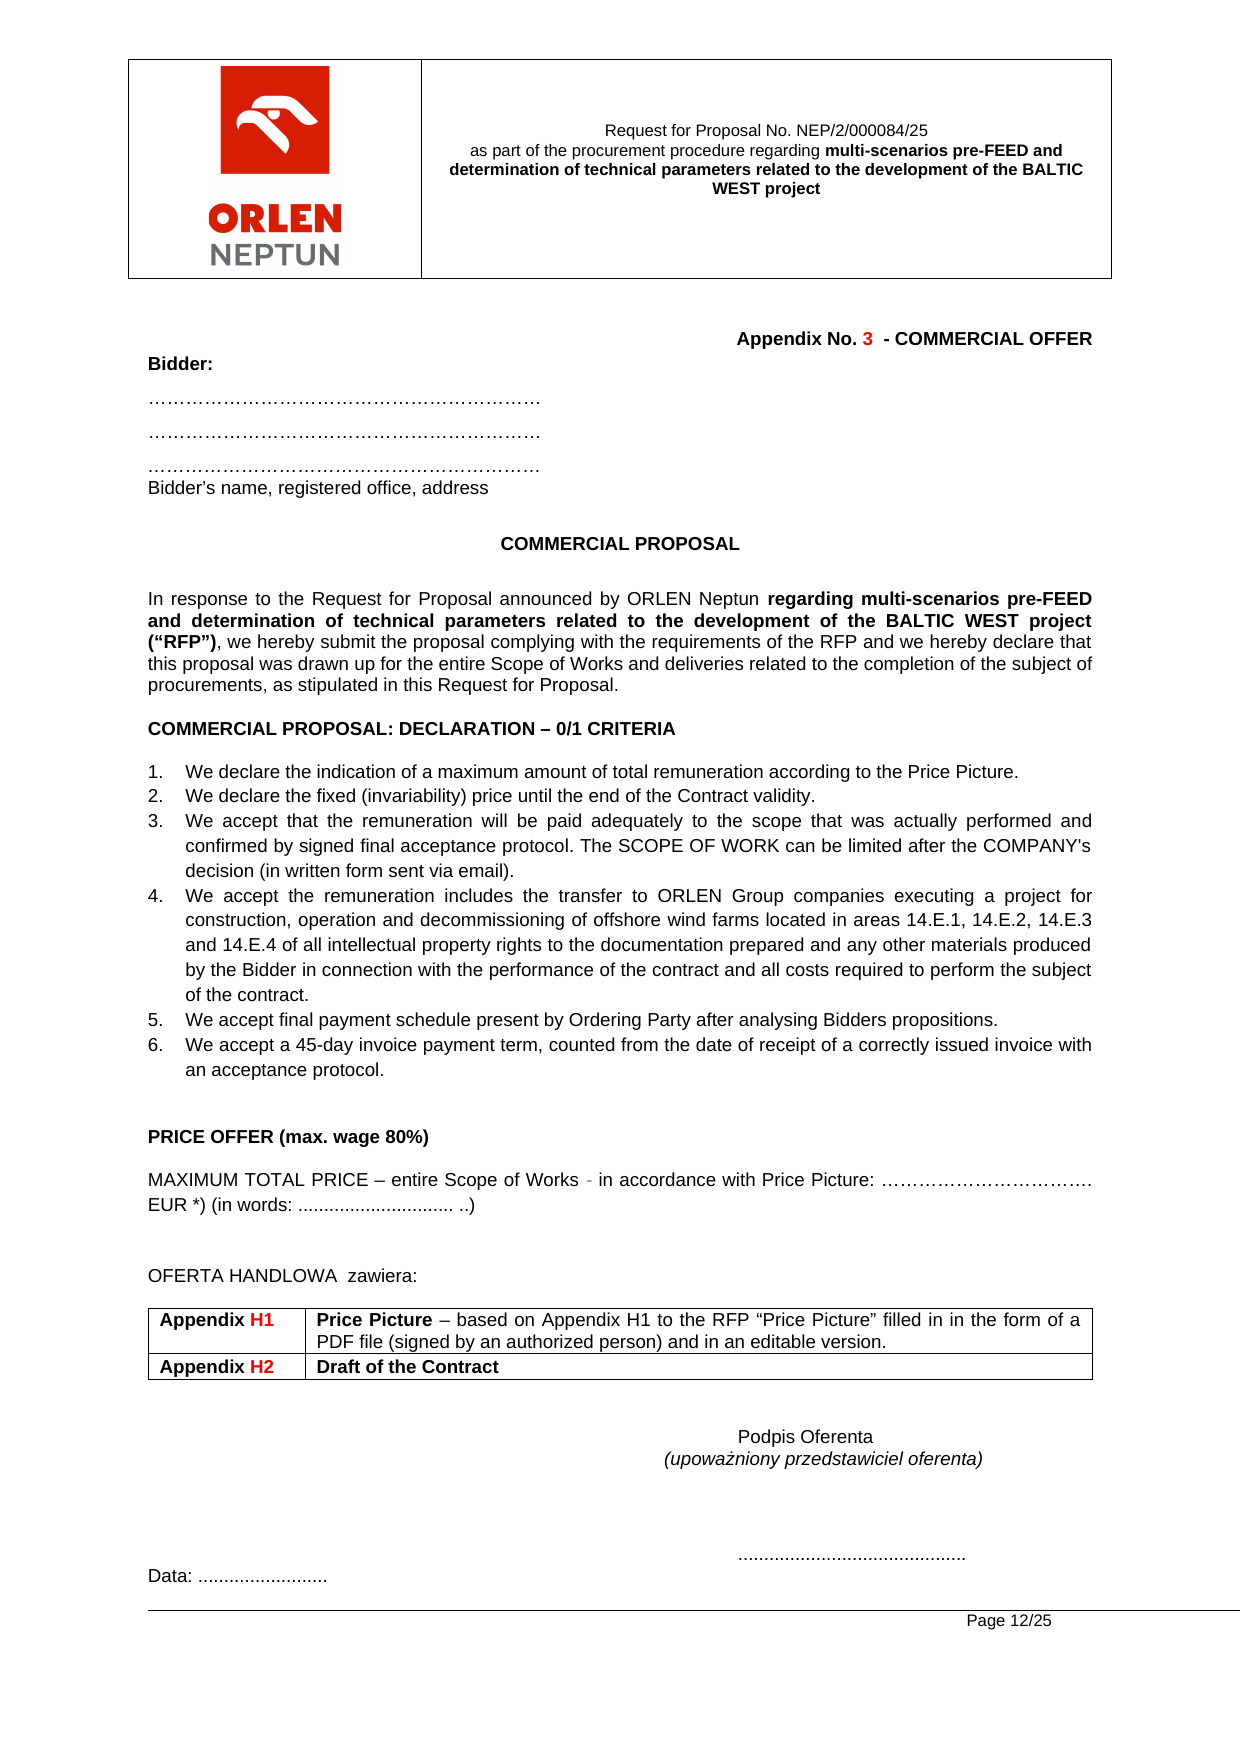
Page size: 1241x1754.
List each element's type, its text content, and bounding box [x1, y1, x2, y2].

text ……………………………………………………… [148, 455, 1093, 477]
text PRICE OFFER (max. wage 80%) [148, 1126, 1093, 1148]
table_cell Appendix H2 [149, 1354, 305, 1379]
text (upoważniony przedstawiciel oferenta) [590, 1447, 1093, 1469]
text COMMERCIAL PROPOSAL: DECLARATION – 0/1 CRITERIA [148, 717, 1093, 739]
text ……………………………………………………… [148, 421, 1093, 443]
text ……………………………………………………… [148, 387, 1093, 408]
list We declare the fixed (invariability) price until the end of the Contract validity. [148, 785, 1093, 807]
text COMMERCIAL PROPOSAL [148, 532, 1093, 554]
table_header Appendix H1 [149, 1309, 305, 1352]
list We declare the indication of a maximum amount of total remuneration according to the Price Picture. [148, 760, 1093, 782]
table_cell Draft of the Contract [306, 1354, 1092, 1379]
list We accept a 45-day invoice payment term, counted from the date of receipt of a correctly issued invoice with an acceptance protocol. [148, 1034, 1093, 1080]
subtitle Appendix No. 3 - COMMERCIAL OFFER [148, 328, 1093, 350]
text Bidder: [148, 353, 1093, 374]
text Podpis Oferenta [664, 1426, 1093, 1447]
table_header Price Picture – based on Appendix H1 to the RFP “Price Picture” filled in in the form of a PDF file (signed by an authorized person) and in an editable version. [306, 1309, 1092, 1352]
text OFERTA HANDLOWA zawiera: [148, 1265, 1093, 1287]
picture [208, 66, 342, 266]
text MAXIMUM TOTAL PRICE – entire Scope of Works - in accordance with Price Picture: ……………………………. EUR *) (in words: .............................. ..) [148, 1169, 1093, 1216]
text Bidder’s name, registered office, address [148, 477, 1093, 498]
list We accept the remuneration includes the transfer to ORLEN Group companies executing a project for construction, operation and decommissioning of offshore wind farms located in areas 14.E.1, 14.E.2, 14.E.3 and 14.E.4 of all intellectual property rights to the documentation prepared and any other materials produced by the Bidder in connection with the performance of the contract and all costs required to perform the subject of the contract. [148, 884, 1093, 1005]
text Data: ......................... [148, 1565, 1093, 1586]
list We accept final payment schedule present by Ordering Party after analysing Bidders propositions. [148, 1008, 1093, 1030]
text ............................................ [148, 1543, 1093, 1565]
list We accept that the remuneration will be paid adequately to the scope that was actually performed and confirmed by signed final acceptance protocol. The SCOPE OF WORK can be limited after the COMPANY's decision (in written form sent via email). [148, 810, 1093, 881]
text In response to the Request for Proposal announced by ORLEN Neptun regarding multi-scenarios pre-FEED and determination of technical parameters related to the development of the BALTIC WEST project (“RFP”), we hereby submit the proposal complying with the requirements of the RFP and we hereby declare that this proposal was drawn up for the entire Scope of Works and deliveries related to the completion of the subject of procurements, as stipulated in this Request for Proposal. [148, 588, 1093, 696]
